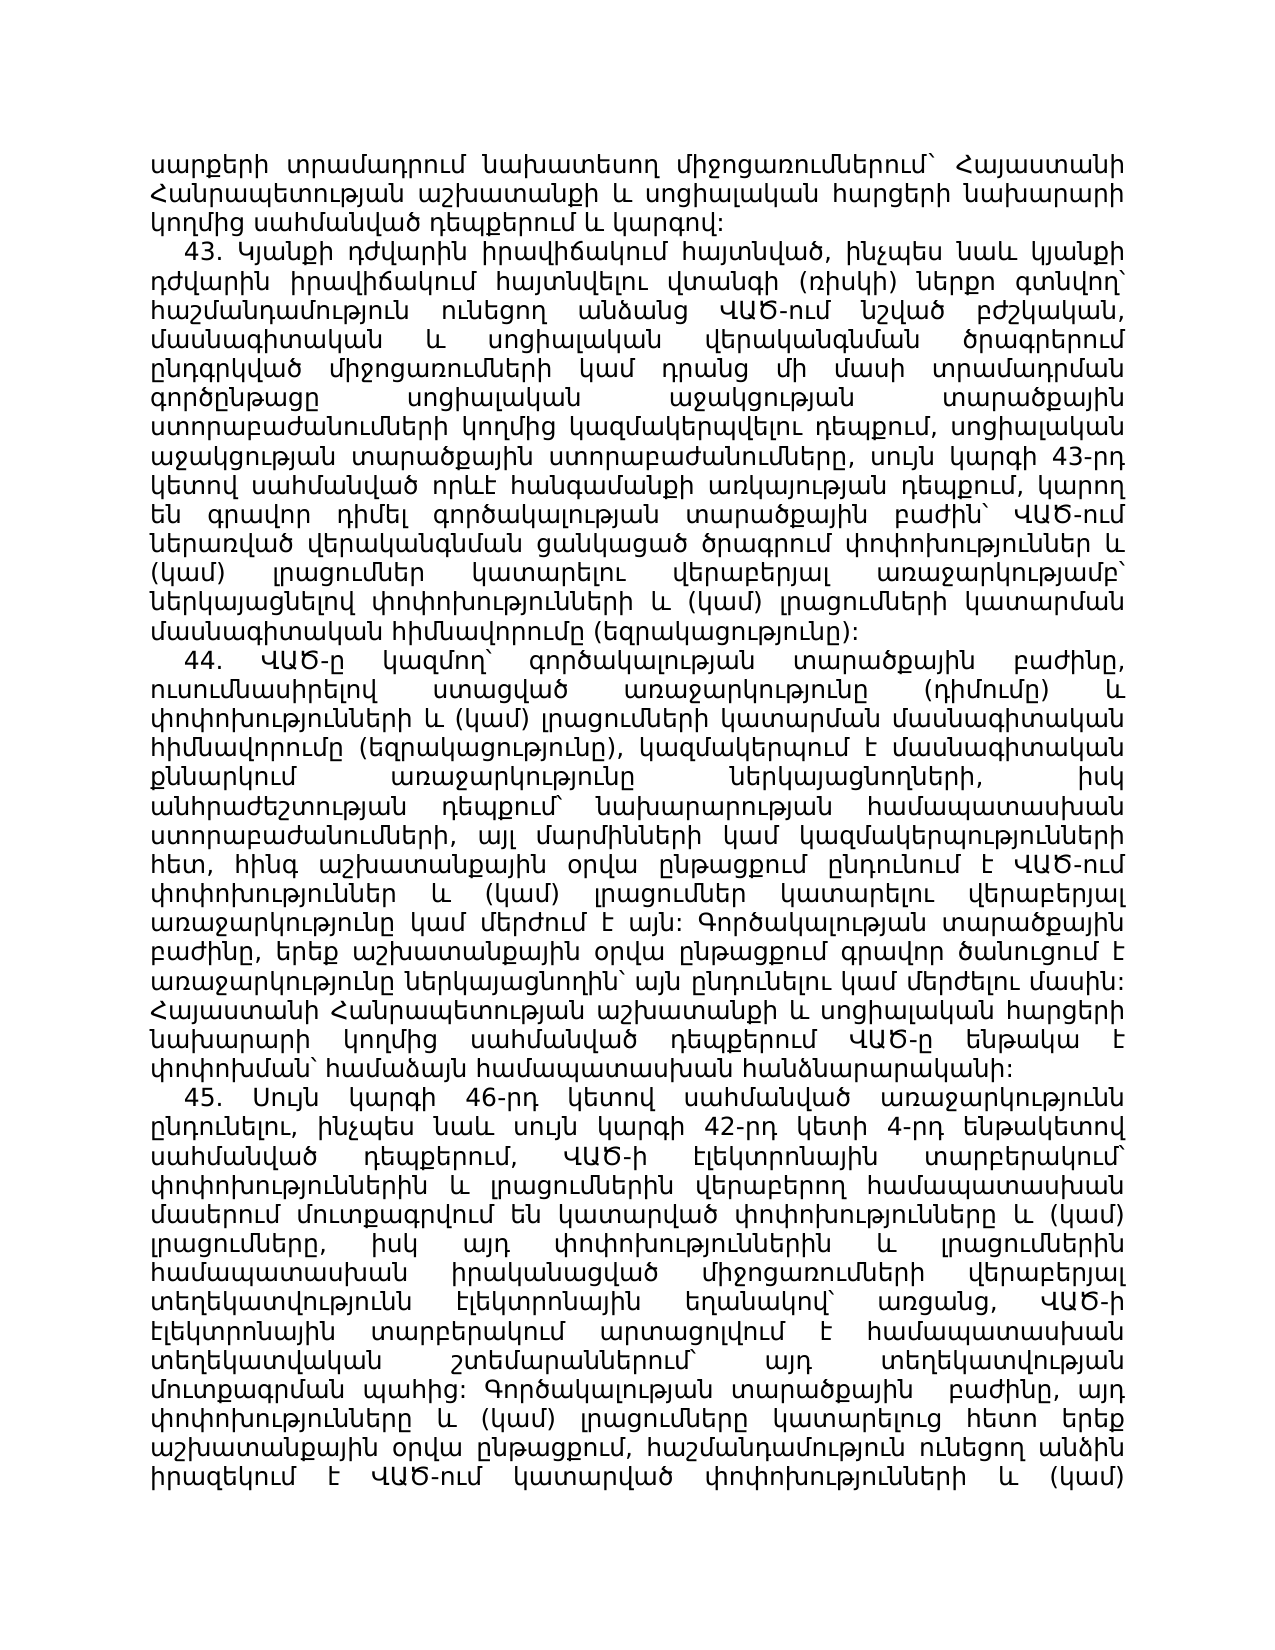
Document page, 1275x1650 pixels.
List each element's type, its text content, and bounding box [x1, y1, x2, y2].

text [150, 150, 1125, 237]
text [150, 1083, 1125, 1492]
text 43. Կյանքի դժվարին իրավիճակում հայտնված, ինչպես նաև կյանքի դժվարին իրավիճակում հայտնվելու վտանգի (ռիսկի) ներքո գտնվող՝ հաշմանդամություն ունեցող անձանց ՎԱԾ-ում նշված բժշկական, մասնագիտական և սոցիալական վերականգնման ծրագրերում ընդգրկված միջոցառումների կամ դրանց մի մասի տրամադրման գործընթացը սոցիալական աջակցության տարածքային ստորաբաժանումների կողմից կազմակերպվելու դեպքում, սոցիալական աջակցության տարածքային ստորաբաժանումները, սույն կարգի 43-րդ կետով սահմանված որևէ հանգամանքի առկայության դեպքում, կարող են գրավոր դիմել գործակալության տարածքային բաժին՝ ՎԱԾ-ում ներառված վերականգնման ցանկացած ծրագրում փոփոխություններ և (կամ) լրացումներ կատարելու վերաբերյալ առաջարկությամբ՝ ներկայացնելով փոփոխությունների և (կամ) լրացումների կատարման մասնագիտական հիմնավորումը (եզրակացությունը): [150, 237, 1125, 646]
text 44. ՎԱԾ-ը կազմող՝ գործակալության տարածքային բաժինը, ուսումնասիրելով ստացված առաջարկությունը (դիմումը) և փոփոխությունների և (կամ) լրացումների կատարման մասնագիտական հիմնավորումը (եզրակացությունը), կազմակերպում է մասնագիտական քննարկում առաջարկությունը ներկայացնողների, իսկ անհրաժեշտության դեպքում՝ նախարարության համապատասխան ստորաբաժանումների, այլ մարմինների կամ կազմակերպությունների հետ, հինգ աշխատանքային օրվա ընթացքում ընդունում է ՎԱԾ-ում փոփոխություններ և (կամ) լրացումներ կատարելու վերաբերյալ առաջարկությունը կամ մերժում է այն: Գործակալության տարածքային բաժինը, երեք աշխատանքային օրվա ընթացքում գրավոր ծանուցում է առաջարկությունը ներկայացնողին՝ այն ընդունելու կամ մերժելու մասին: Հայաստանի Հանրապետության աշխատանքի և սոցիալական հարցերի նախարարի կողմից սահմանված դեպքերում ՎԱԾ-ը ենթակա է փոփոխման՝ համաձայն համապատասխան հանձնարարականի: [150, 646, 1125, 1083]
